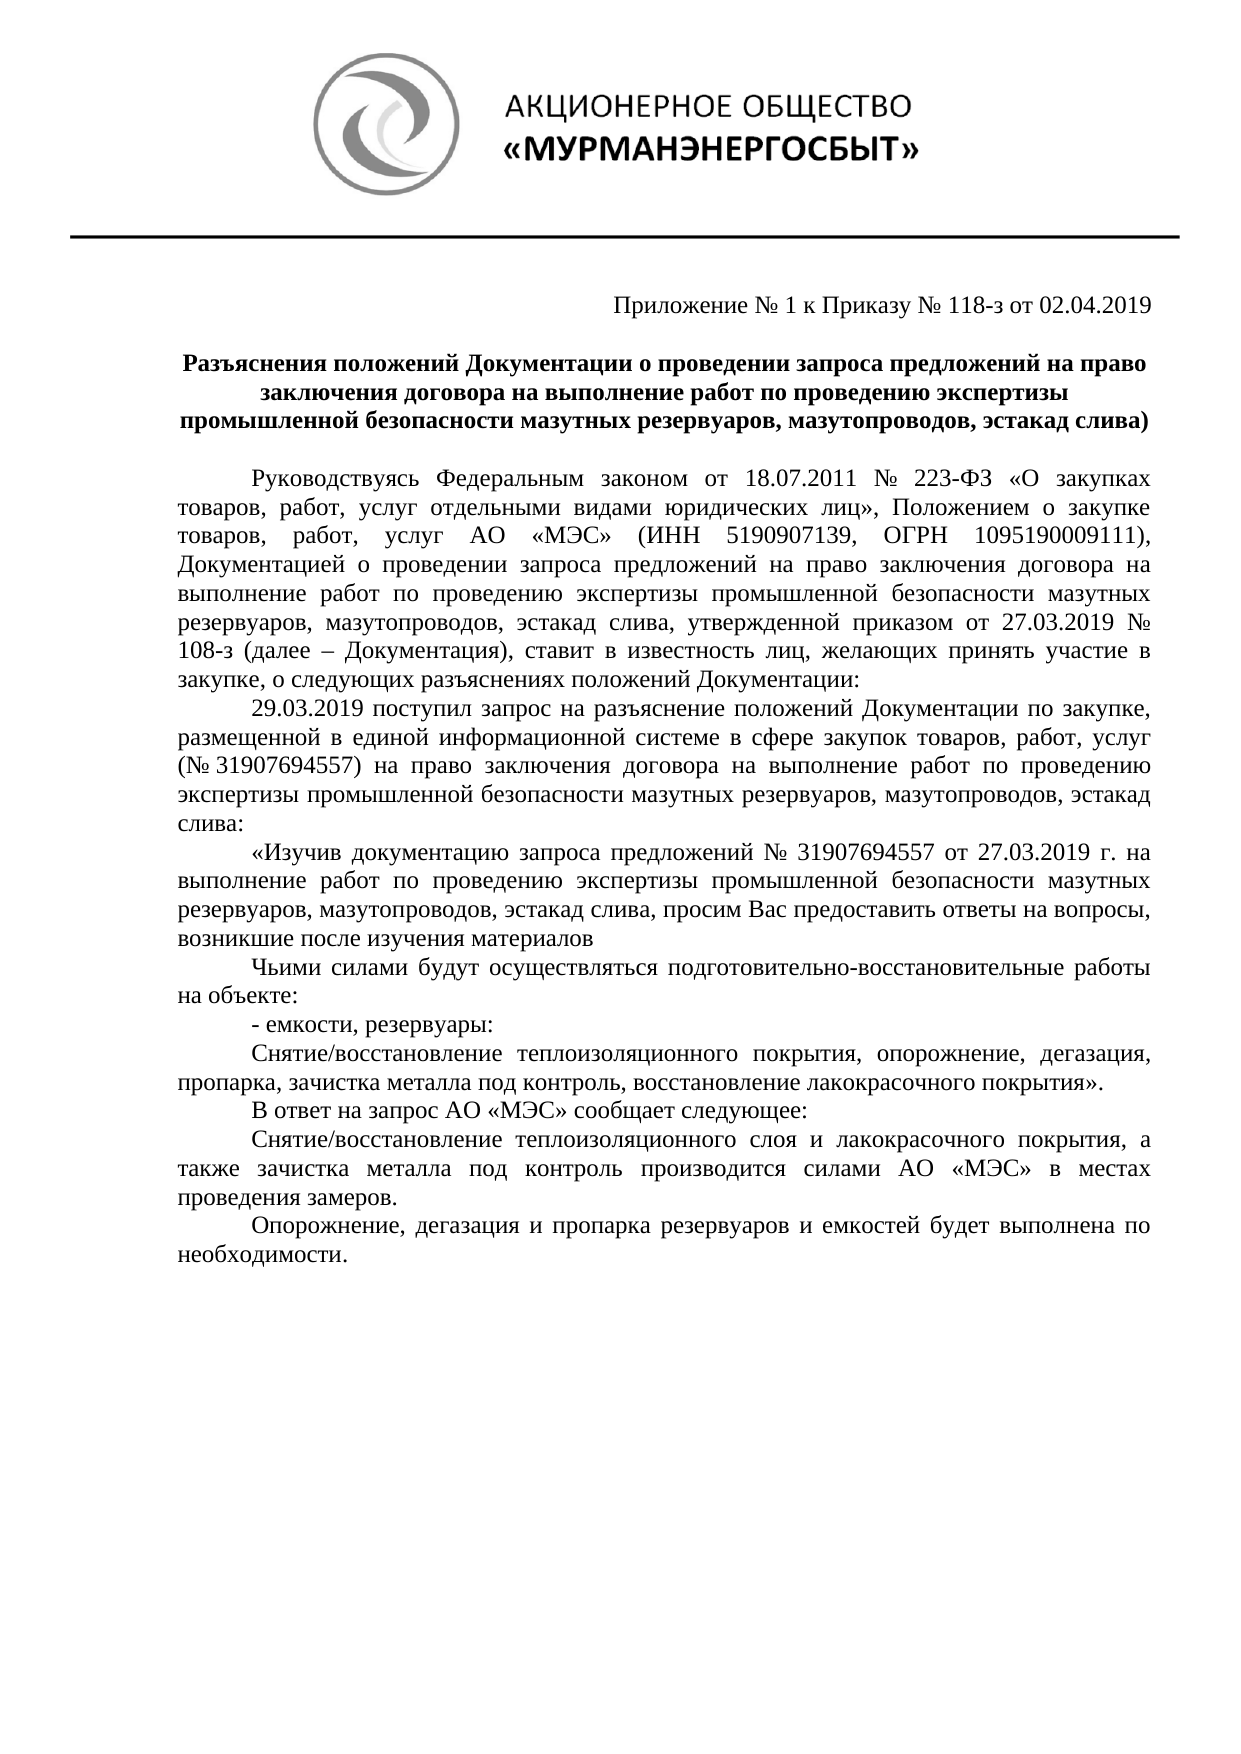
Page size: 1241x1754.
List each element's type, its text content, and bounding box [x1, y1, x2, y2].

text В ответ на запрос АО «МЭС» сообщает следующее: [177, 1096, 1152, 1124]
text - емкости, резервуары: [177, 1009, 1152, 1038]
text «Изучив документацию запроса предложений № 31907694557 от 27.03.2019 г. на выполнение работ по проведению экспертизы промышленной безопасности мазутных резервуаров, мазутопроводов, эстакад слива, просим Вас предоставить ответы на вопросы, возникшие после изучения материалов [177, 837, 1152, 952]
text Приложение № 1 к Приказу № 118-з от 02.04.2019 [177, 291, 1152, 319]
text Руководствуясь Федеральным законом от 18.07.2011 № 223-ФЗ «О закупках товаров, работ, услуг отдельными видами юридических лиц», Положением о закупке товаров, работ, услуг АО «МЭС» (ИНН 5190907139, ОГРН 1095190009111), Документацией о проведении запроса предложений на право заключения договора на выполнение работ по проведению экспертизы промышленной безопасности мазутных резервуаров, мазутопроводов, эстакад слива, утвержденной приказом от 27.03.2019 № 108-з (далее – Документация), ставит в известность лиц, желающих принять участие в закупке, о следующих разъяснениях положений Документации: [177, 463, 1152, 693]
text Снятие/восстановление теплоизоляционного слоя и лакокрасочного покрытия, а также зачистка металла под контроль производится силами АО «МЭС» в местах проведения замеров. [177, 1124, 1152, 1211]
text Чьими силами будут осуществляться подготовительно-восстановительные работы на объекте: [177, 952, 1152, 1009]
text Снятие/восстановление теплоизоляционного покрытия, опорожнение, дегазация, пропарка, зачистка металла под контроль, восстановление лакокрасочного покрытия». [177, 1038, 1152, 1096]
text Опорожнение, дегазация и пропарка резервуаров и емкостей будет выполнена по необходимости. [177, 1211, 1152, 1268]
text 29.03.2019 поступил запрос на разъяснение положений Документации по закупке, размещенной в единой информационной системе в сфере закупок товаров, работ, услуг (№ 31907694557) на право заключения договора на выполнение работ по проведению экспертизы промышленной безопасности мазутных резервуаров, мазутопроводов, эстакад слива: [177, 693, 1152, 837]
text Разъяснения положений Документации о проведении запроса предложений на право заключения договора на выполнение работ по проведению экспертизы промышленной безопасности мазутных резервуаров, мазутопроводов, эстакад слива) [177, 348, 1152, 434]
